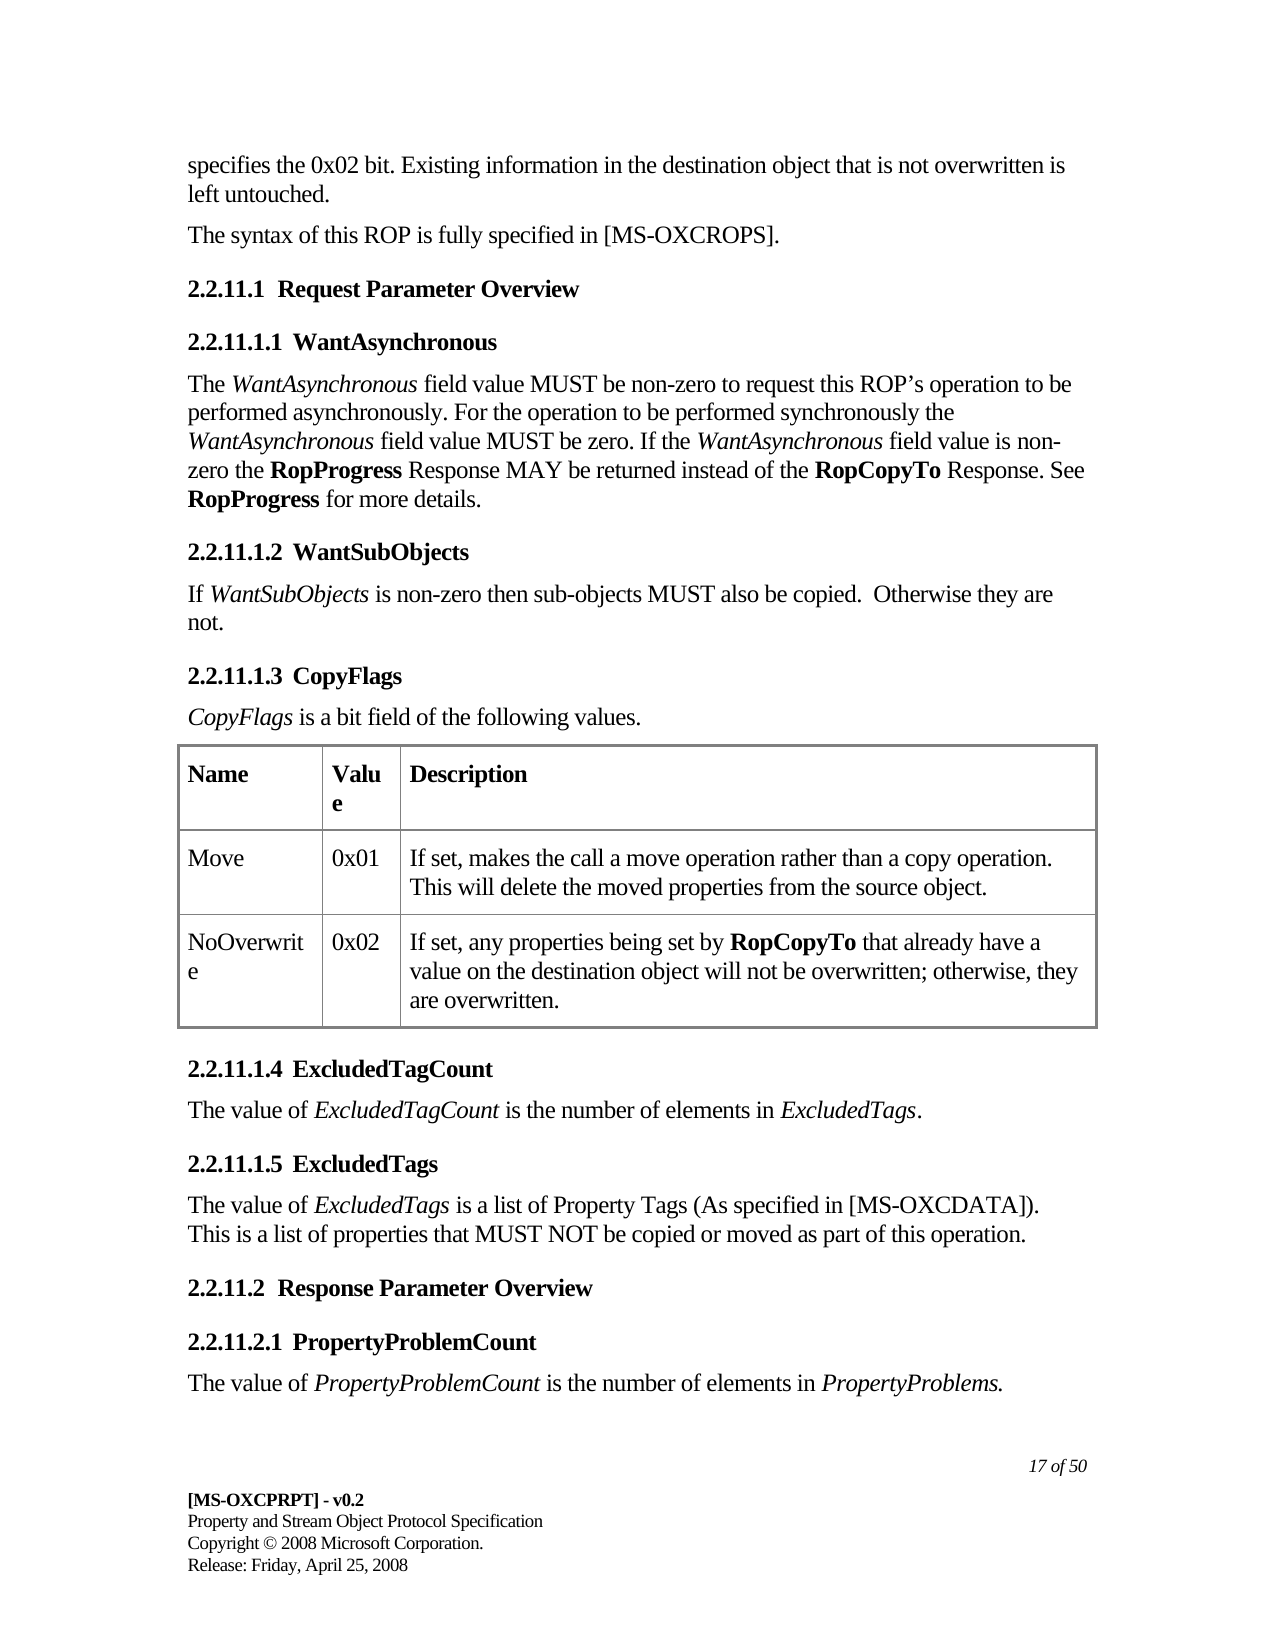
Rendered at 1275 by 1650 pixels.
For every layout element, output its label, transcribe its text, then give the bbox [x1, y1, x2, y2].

text The value of ExcludedTagCount is the number of elements in ExcludedTags. [187, 1096, 1087, 1124]
text The WantAsynchronous field value MUST be non-zero to request this ROP’s operation to be performed asynchronously. For the operation to be performed synchronously the WantAsynchronous field value MUST be zero. If the WantAsynchronous field value is non-zero the RopProgress Response MAY be returned instead of the RopCopyTo Response. See RopProgress for more details. [187, 369, 1087, 512]
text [187, 150, 1087, 207]
table_header Name [180, 747, 322, 829]
subtitle ExcludedTags [187, 1149, 1087, 1178]
table_header Description [401, 747, 1095, 829]
text The value of ExcludedTags is a list of Property Tags (As specified in [MS-OXCDATA]). This is a list of properties that MUST NOT be copied or moved as part of this operation. [187, 1191, 1087, 1248]
table_cell 0x01 [323, 831, 400, 913]
table_cell NoOverwrite [180, 915, 322, 1026]
table_cell Move [180, 831, 322, 913]
subtitle WantSubObjects [187, 537, 1087, 566]
text If WantSubObjects is non-zero then sub-objects MUST also be copied. Otherwise they are not. [187, 579, 1087, 636]
subtitle WantAsynchronous [187, 327, 1087, 356]
subtitle Response Parameter Overview [187, 1273, 1087, 1302]
text The syntax of this ROP is fully specified in [MS-OXCROPS]. [187, 220, 1087, 249]
table_cell If set, any properties being set by RopCopyTo that already have a value on the destination object will not be overwritten; otherwise, they are overwritten. [401, 915, 1095, 1026]
subtitle PropertyProblemCount [187, 1327, 1087, 1356]
subtitle Request Parameter Overview [187, 274, 1087, 302]
text CopyFlags is a bit field of the following values. [187, 702, 1087, 731]
table_cell 0x02 [323, 915, 400, 1026]
text The value of PropertyProblemCount is the number of elements in PropertyProblems. [187, 1368, 1087, 1397]
subtitle CopyFlags [187, 661, 1087, 690]
table_cell If set, makes the call a move operation rather than a copy operation. This will delete the moved properties from the source object. [401, 831, 1095, 913]
table_header Value [323, 747, 400, 829]
subtitle ExcludedTagCount [187, 1054, 1087, 1083]
